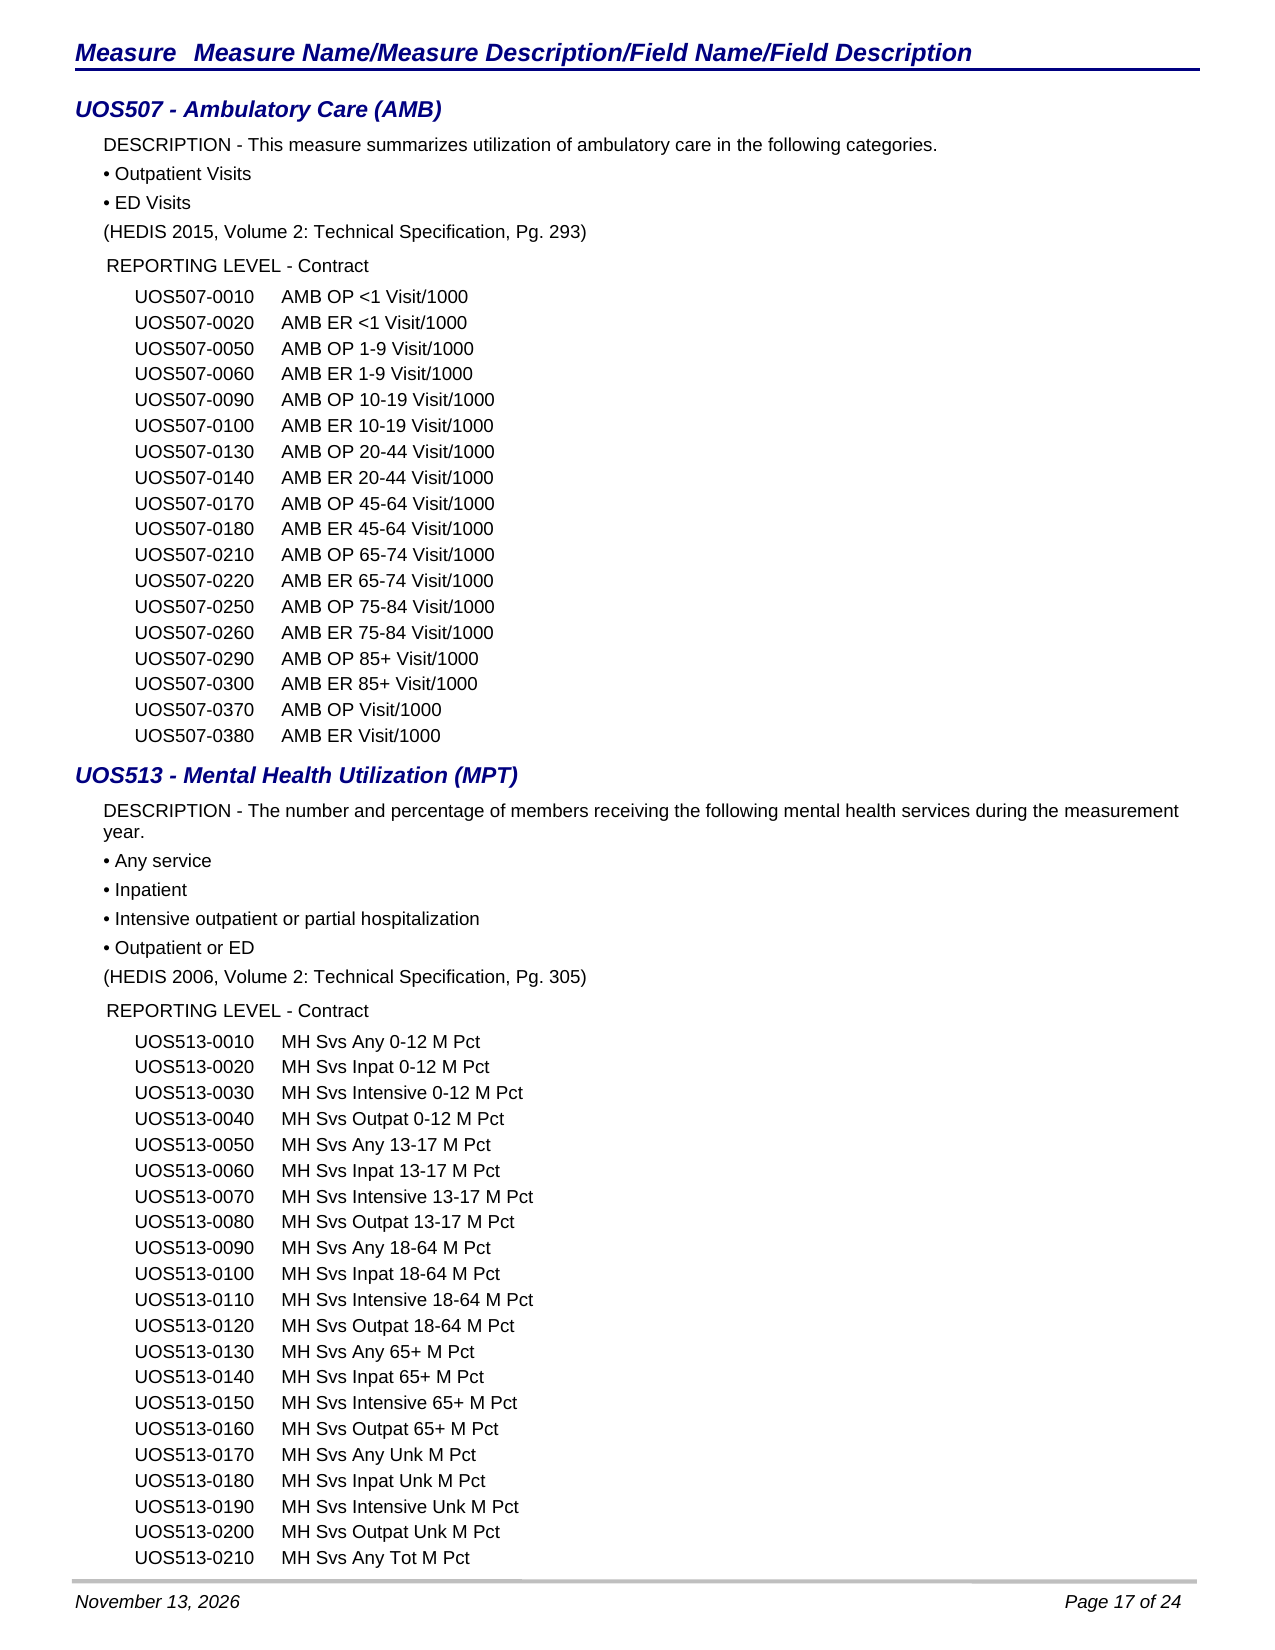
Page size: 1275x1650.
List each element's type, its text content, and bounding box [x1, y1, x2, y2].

list UOS513-0020 MH Svs Inpat 0-12 M Pct [75, 1056, 1200, 1078]
list UOS513-0200 MH Svs Outpat Unk M Pct [75, 1521, 1200, 1543]
list UOS513-0180 MH Svs Inpat Unk M Pct [75, 1470, 1200, 1491]
list UOS513-0120 MH Svs Outpat 18-64 M Pct [75, 1315, 1200, 1336]
list UOS513-0030 MH Svs Intensive 0-12 M Pct [75, 1082, 1200, 1104]
list UOS513-0040 MH Svs Outpat 0-12 M Pct [75, 1108, 1200, 1129]
list UOS507-0260 AMB ER 75-84 Visit/1000 [75, 621, 1200, 643]
list UOS507-0060 AMB ER 1-9 Visit/1000 [75, 363, 1200, 385]
list UOS513-0090 MH Svs Any 18-64 M Pct [75, 1237, 1200, 1259]
list UOS513-0170 MH Svs Any Unk M Pct [75, 1444, 1200, 1465]
list UOS513-0130 MH Svs Any 65+ M Pct [75, 1341, 1200, 1362]
list UOS507-0050 AMB OP 1-9 Visit/1000 [75, 337, 1200, 359]
text DESCRIPTION - This measure summarizes utilization of ambulatory care in the following categories. [75, 134, 1200, 156]
list UOS507-0290 AMB OP 85+ Visit/1000 [75, 647, 1200, 669]
list UOS507-0020 AMB ER <1 Visit/1000 [75, 311, 1200, 333]
list UOS513-0160 MH Svs Outpat 65+ M Pct [75, 1418, 1200, 1439]
list UOS507-0220 AMB ER 65-74 Visit/1000 [75, 570, 1200, 591]
list UOS513-0100 MH Svs Inpat 18-64 M Pct [75, 1263, 1200, 1284]
list UOS507-0170 AMB OP 45-64 Visit/1000 [75, 492, 1200, 514]
subtitle UOS513 - Mental Health Utilization (MPT) [75, 762, 1200, 788]
list UOS513-0060 MH Svs Inpat 13-17 M Pct [75, 1160, 1200, 1181]
list UOS513-0190 MH Svs Intensive Unk M Pct [75, 1496, 1200, 1517]
list UOS513-0070 MH Svs Intensive 13-17 M Pct [75, 1186, 1200, 1207]
list UOS507-0180 AMB ER 45-64 Visit/1000 [75, 518, 1200, 540]
text (HEDIS 2006, Volume 2: Technical Specification, Pg. 305) [75, 965, 1200, 987]
list UOS507-0140 AMB ER 20-44 Visit/1000 [75, 466, 1200, 488]
list UOS507-0300 AMB ER 85+ Visit/1000 [75, 673, 1200, 695]
text • Outpatient Visits [75, 163, 1200, 184]
list UOS513-0110 MH Svs Intensive 18-64 M Pct [75, 1289, 1200, 1310]
subtitle UOS507 - Ambulatory Care (AMB) [75, 96, 1200, 123]
list UOS513-0050 MH Svs Any 13-17 M Pct [75, 1134, 1200, 1155]
text (HEDIS 2015, Volume 2: Technical Specification, Pg. 293) [75, 221, 1200, 242]
list UOS513-0150 MH Svs Intensive 65+ M Pct [75, 1392, 1200, 1414]
list UOS507-0090 AMB OP 10-19 Visit/1000 [75, 389, 1200, 411]
list UOS507-0100 AMB ER 10-19 Visit/1000 [75, 415, 1200, 436]
text • Any service [75, 850, 1200, 872]
text • Outpatient or ED [75, 937, 1200, 958]
list UOS507-0010 AMB OP <1 Visit/1000 [75, 286, 1200, 307]
list UOS513-0010 MH Svs Any 0-12 M Pct [75, 1031, 1200, 1052]
subtitle REPORTING LEVEL - Contract [75, 254, 1200, 276]
list UOS507-0130 AMB OP 20-44 Visit/1000 [75, 441, 1200, 462]
text DESCRIPTION - The number and percentage of members receiving the following mental health services during the measurement year. [75, 799, 1200, 843]
list UOS513-0210 MH Svs Any Tot M Pct [75, 1547, 1200, 1569]
list UOS507-0380 AMB ER Visit/1000 [75, 725, 1200, 746]
text • ED Visits [75, 192, 1200, 213]
list UOS507-0250 AMB OP 75-84 Visit/1000 [75, 596, 1200, 617]
list UOS507-0370 AMB OP Visit/1000 [75, 699, 1200, 721]
text • Inpatient [75, 879, 1200, 900]
list UOS513-0080 MH Svs Outpat 13-17 M Pct [75, 1211, 1200, 1233]
subtitle REPORTING LEVEL - Contract [75, 999, 1200, 1021]
list UOS513-0140 MH Svs Inpat 65+ M Pct [75, 1366, 1200, 1388]
text • Intensive outpatient or partial hospitalization [75, 908, 1200, 929]
list UOS507-0210 AMB OP 65-74 Visit/1000 [75, 544, 1200, 566]
